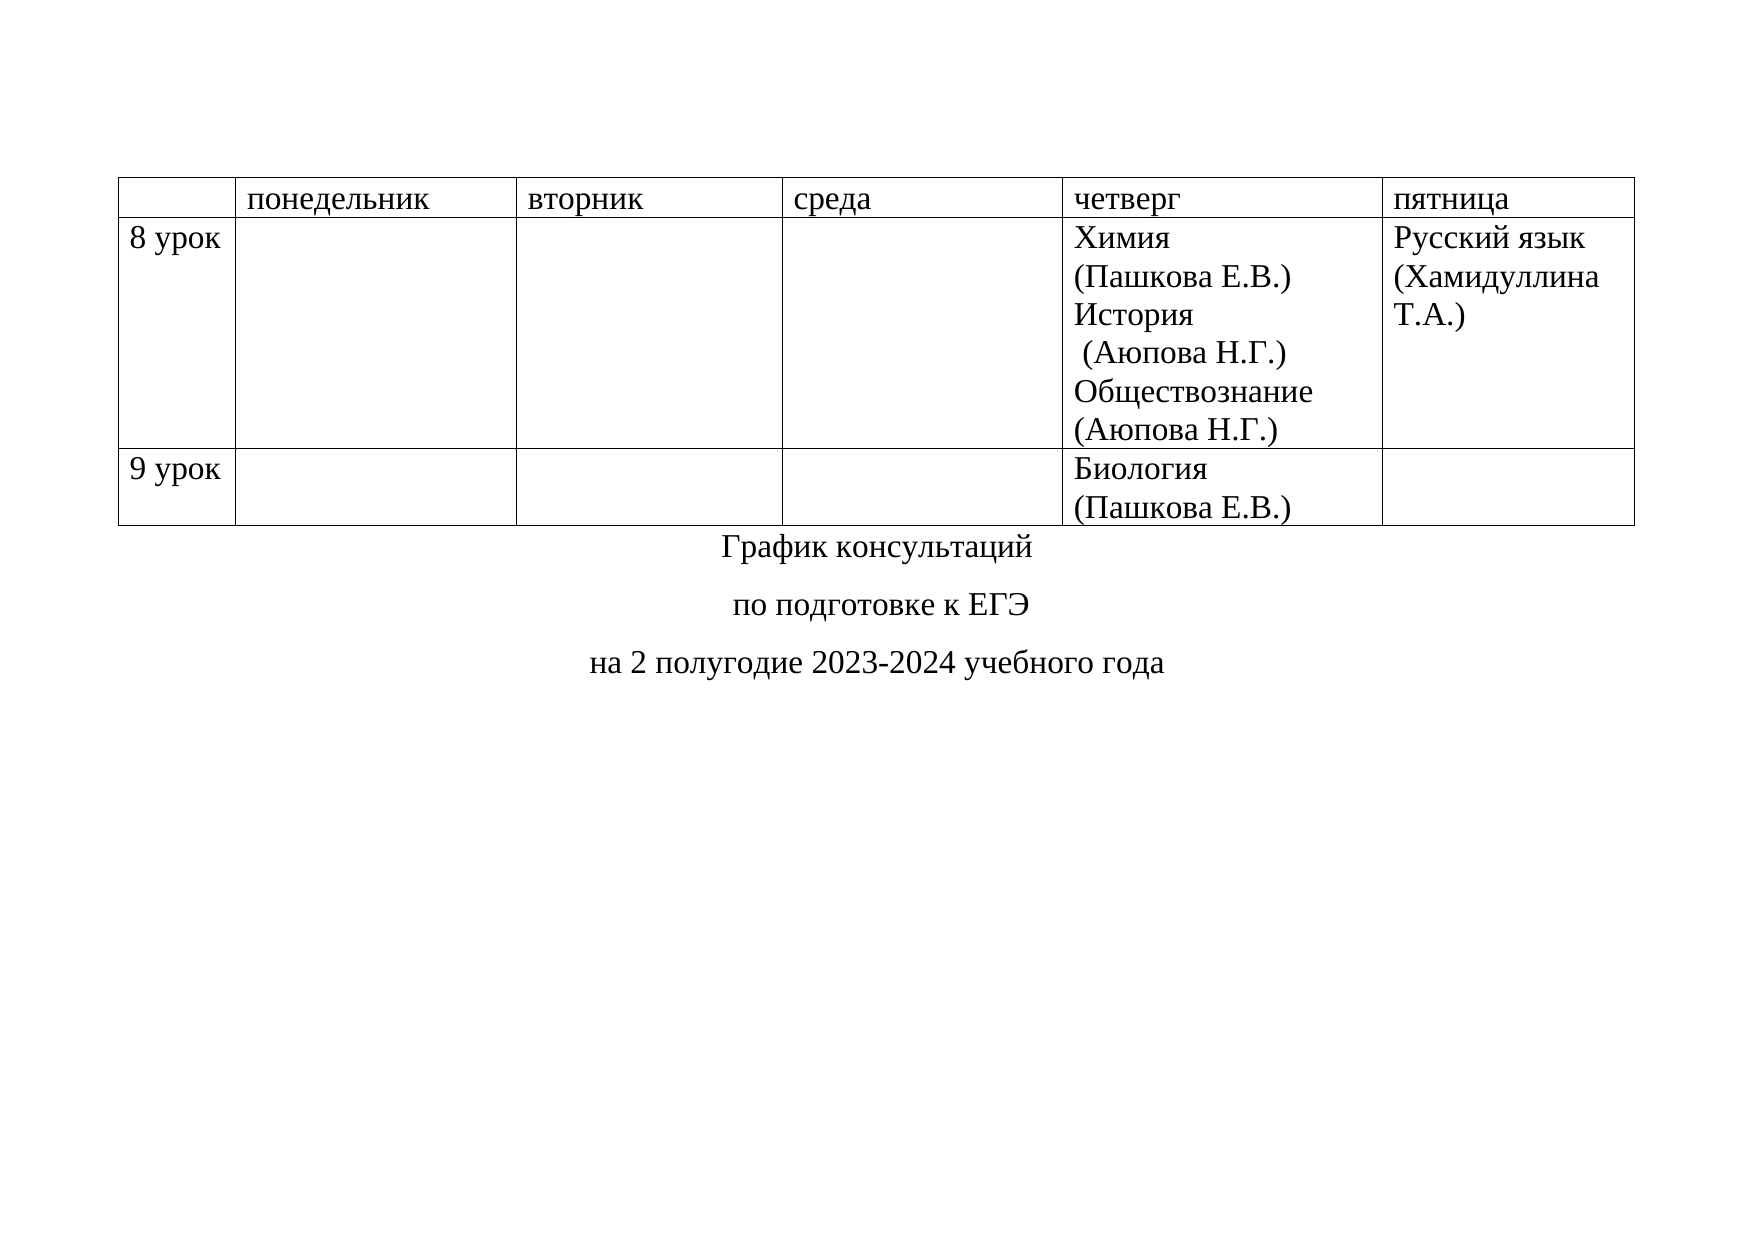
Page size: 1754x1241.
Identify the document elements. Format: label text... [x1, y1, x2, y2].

table_cell [236, 449, 516, 525]
table_header понедельник [236, 178, 516, 217]
table_cell [517, 449, 782, 525]
table_cell [1383, 449, 1634, 525]
table_cell Биология (Пашкова Е.В.) [1063, 449, 1382, 525]
table_header среда [783, 178, 1062, 217]
table_header четверг [1063, 178, 1382, 217]
table_cell 8 урок [119, 218, 235, 448]
table_header [119, 178, 235, 217]
table_cell Русский язык (Хамидуллина Т.А.) [1383, 218, 1634, 448]
table_header пятница [1383, 178, 1634, 217]
table_cell Химия (Пашкова Е.В.) История (Аюпова Н.Г.) Обществознание (Аюпова Н.Г.) [1063, 218, 1382, 448]
table_header вторник [517, 178, 782, 217]
table_cell 9 урок [119, 449, 235, 525]
table_cell [783, 449, 1062, 525]
text по подготовке к ЕГЭ [118, 584, 1636, 623]
text График консультаций [118, 526, 1636, 565]
text на 2 полугодие 2023-2024 учебного года [118, 642, 1636, 681]
table_cell [236, 218, 516, 448]
table_cell [783, 218, 1062, 448]
table_cell [517, 218, 782, 448]
